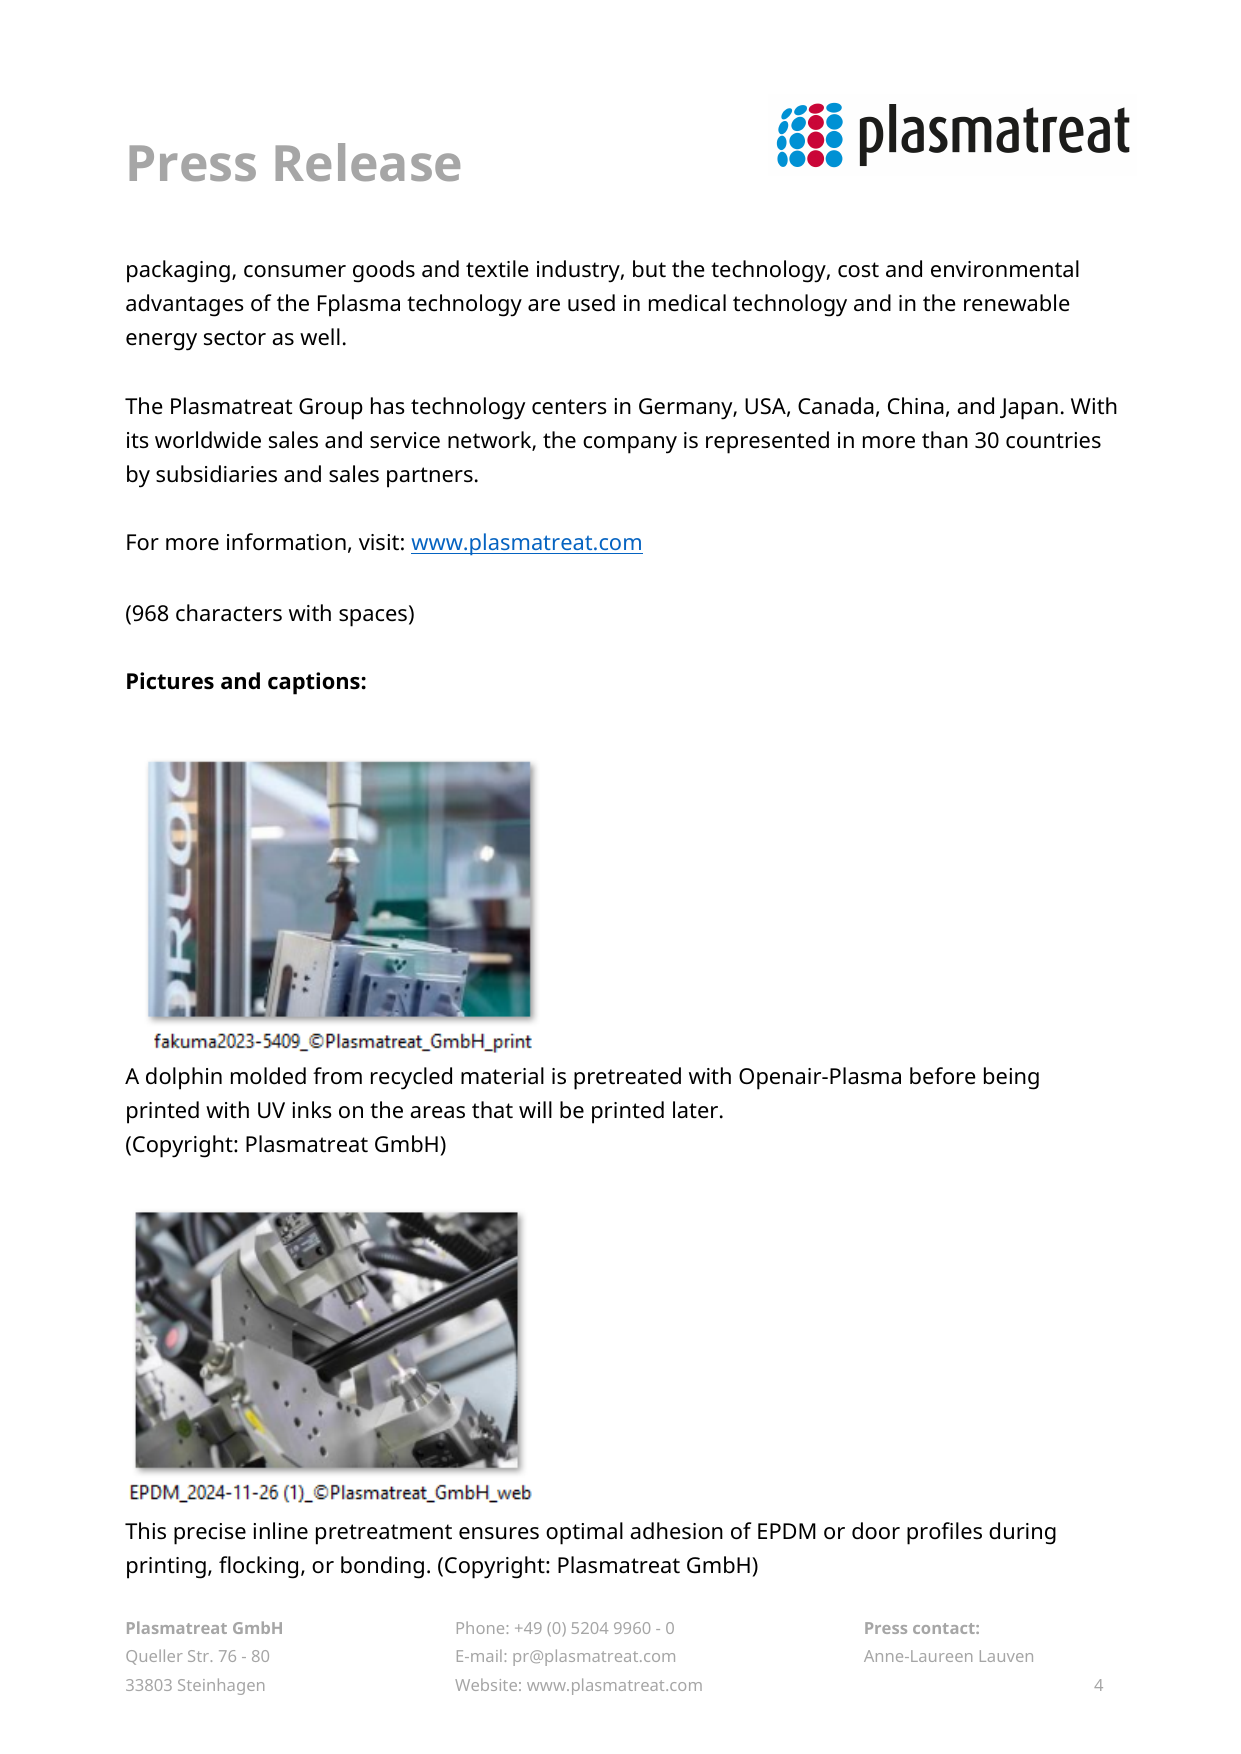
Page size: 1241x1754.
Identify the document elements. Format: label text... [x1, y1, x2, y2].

text For more information, visit: www.plasmatreat.com [125, 527, 1122, 557]
text (968 characters with spaces) [125, 597, 1122, 627]
picture [125, 734, 557, 1056]
text Pictures and captions: [125, 666, 1122, 696]
text A dolphin molded from recycled material is pretreated with Openair-Plasma before being printed with UV inks on the areas that will be printed later. [125, 1061, 1122, 1125]
text (Copyright: Plasmatreat GmbH) [125, 1129, 1122, 1159]
picture [125, 1197, 546, 1512]
text This precise inline pretreatment ensures optimal adhesion of EPDM or door profiles during printing, flocking, or bonding. (Copyright: Plasmatreat GmbH) [125, 1516, 1122, 1580]
text The Plasmatreat Group has technology centers in Germany, USA, Canada, China, and Japan. With its worldwide sales and service network, the company is represented in more than 30 countries by subsidiaries and sales partners. [125, 391, 1122, 489]
picture [768, 94, 1138, 176]
